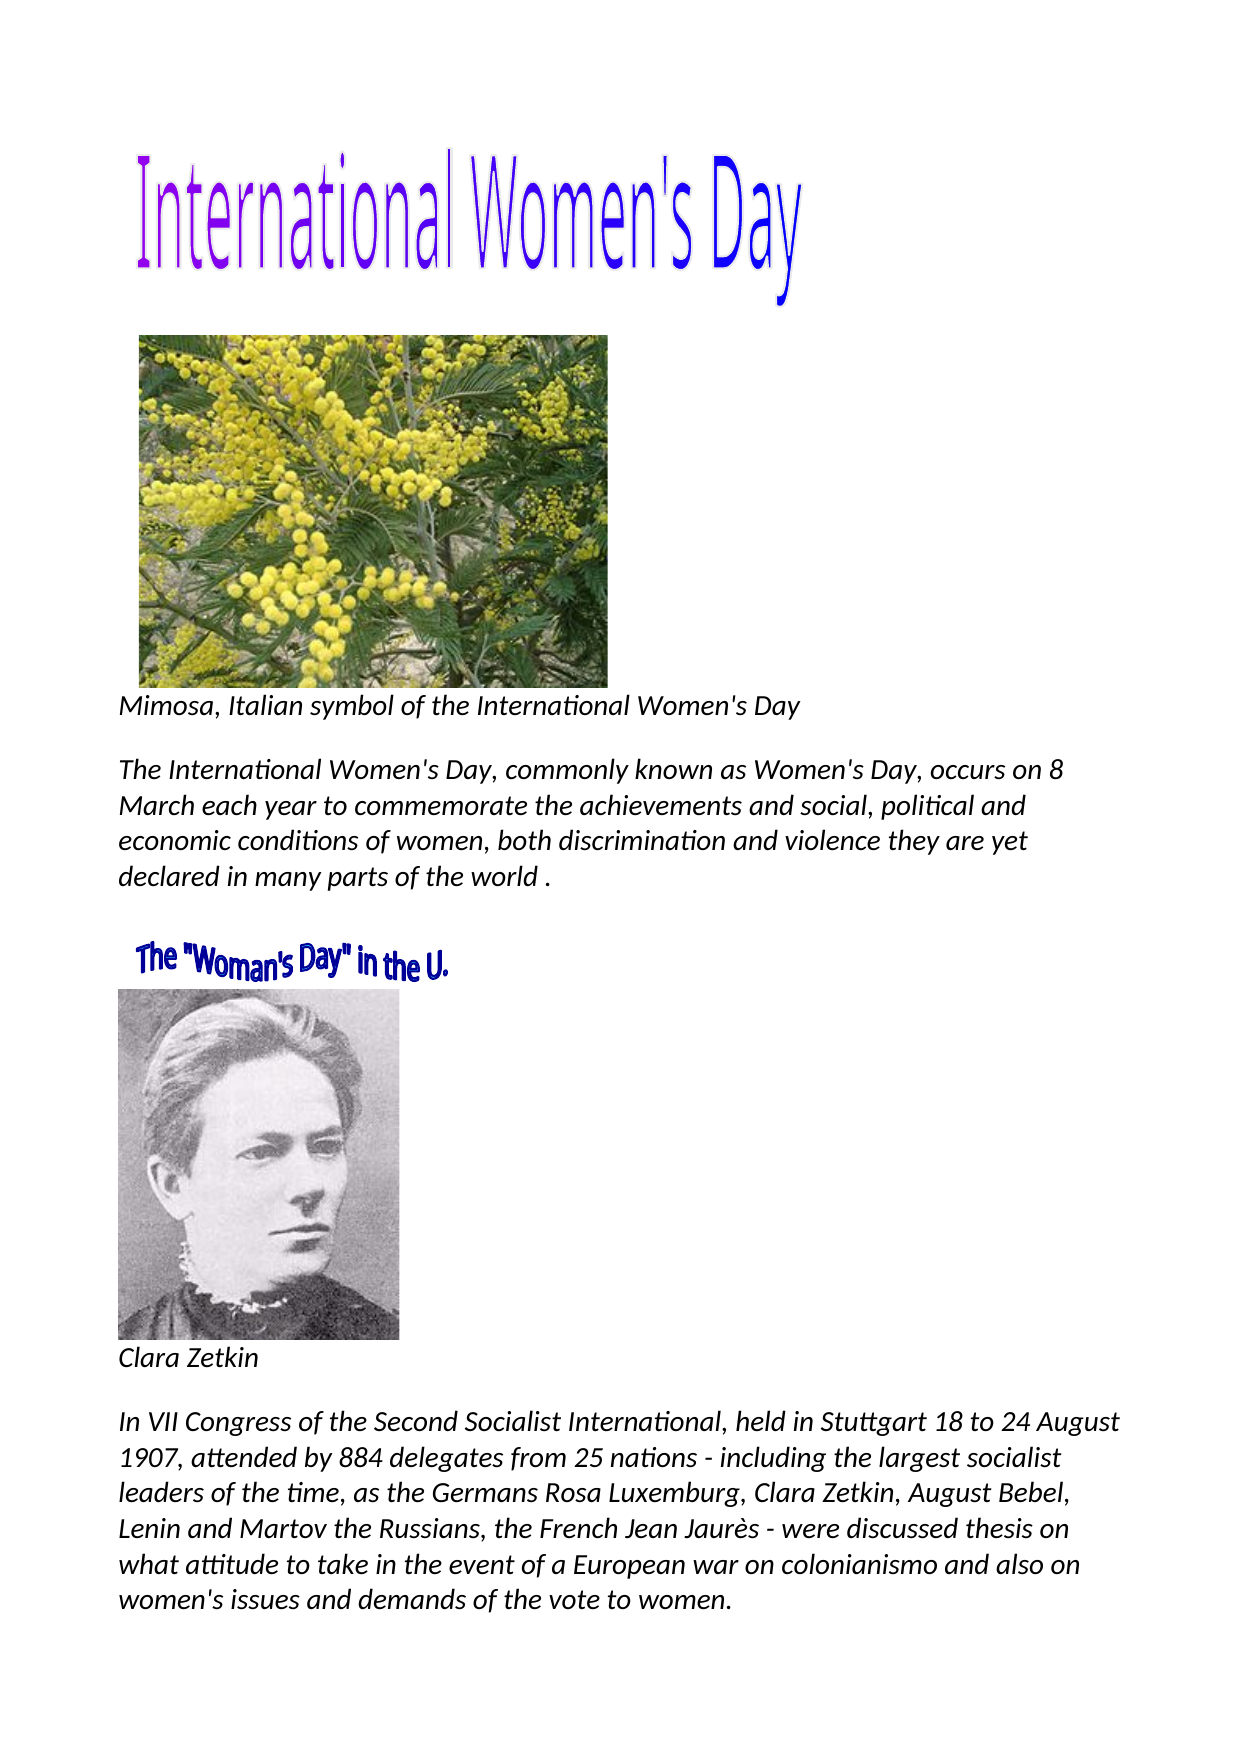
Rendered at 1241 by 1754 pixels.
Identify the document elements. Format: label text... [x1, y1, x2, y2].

text Mimosa, Italian symbol of the International Women's Day [118, 687, 1122, 751]
picture [118, 989, 400, 1340]
picture [138, 335, 608, 688]
text The International Women's Day, commonly known as Women's Day, occurs on 8 March each year to commemorate the achievements and social, political and economic conditions of women, both discrimination and violence they are yet declared in many parts of the world . [118, 751, 1122, 893]
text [118, 1403, 1122, 1617]
text Clara Zetkin [118, 1339, 1122, 1403]
